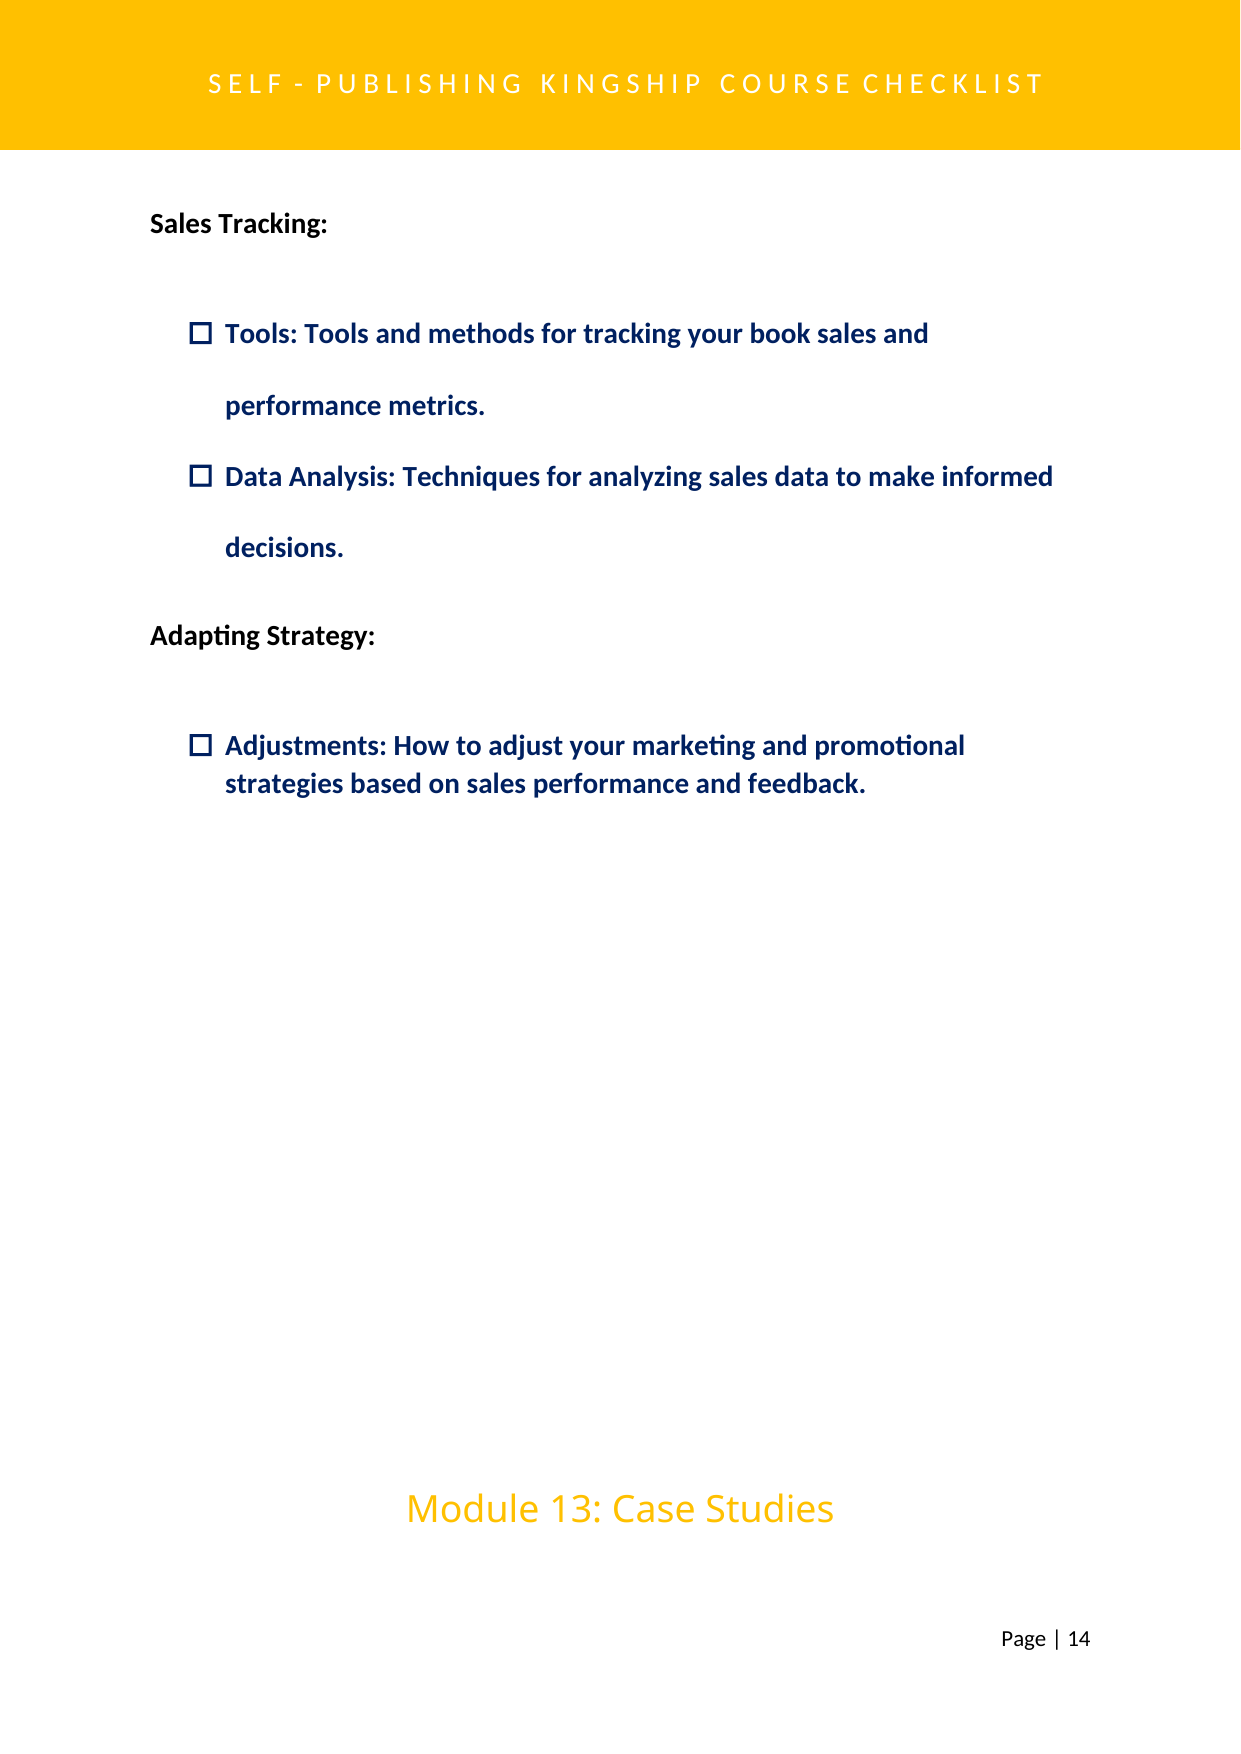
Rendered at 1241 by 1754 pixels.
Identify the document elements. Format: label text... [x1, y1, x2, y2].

text Sales Tracking: [150, 205, 1090, 241]
list Adjustments: How to adjust your marketing and promotional strategies based on sales performance and feedback. [187, 727, 1090, 801]
list Data Analysis: Techniques for analyzing sales data to make informed decisions. [187, 458, 1090, 565]
list Tools: Tools and methods for tracking your book sales and performance metrics. [187, 315, 1090, 422]
text Module 13: Case Studies [150, 1482, 1090, 1533]
text Adapting Strategy: [150, 617, 1090, 653]
